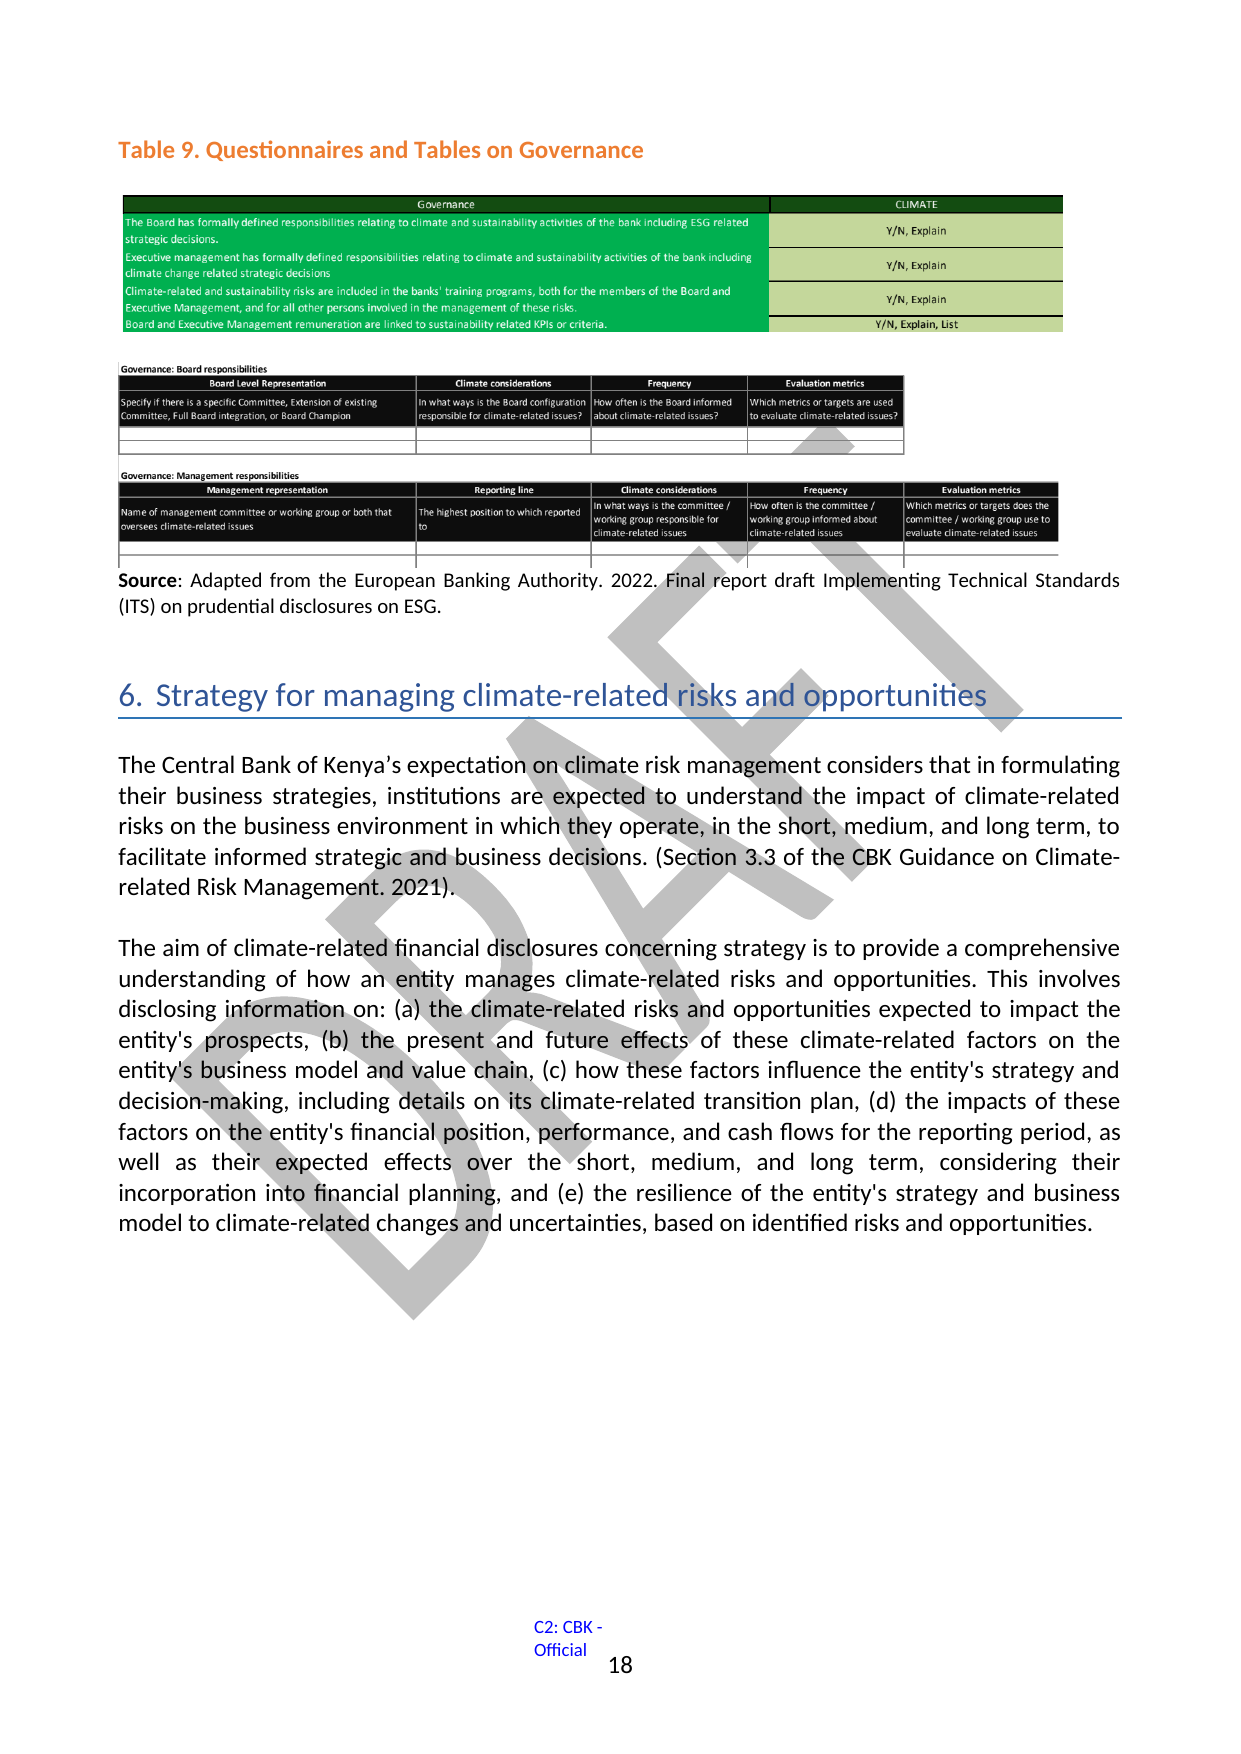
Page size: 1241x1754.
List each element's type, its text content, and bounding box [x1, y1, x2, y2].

text Table 9. Questionnaires and Tables on Governance [118, 135, 1122, 165]
text The Central Bank of Kenya’s expectation on climate risk management considers that in formulating their business strategies, institutions are expected to understand the impact of climate-related risks on the business environment in which they operate, in the short, medium, and long term, to facilitate informed strategic and business decisions. (Section 3.3 of the CBK Guidance on Climate-related Risk Management. 2021). [118, 749, 1122, 902]
subtitle Strategy for managing climate-related risks and opportunities [118, 674, 1122, 717]
text The aim of climate-related financial disclosures concerning strategy is to provide a comprehensive understanding of how an entity manages climate-related risks and opportunities. This involves disclosing information on: (a) the climate-related risks and opportunities expected to impact the entity's prospects, (b) the present and future effects of these climate-related factors on the entity's business model and value chain, (c) how these factors influence the entity's strategy and decision-making, including details on its climate-related transition plan, (d) the impacts of these factors on the entity's financial position, performance, and cash flows for the reporting period, as well as their expected effects over the short, medium, and long term, considering their incorporation into financial planning, and (e) the resilience of the entity's strategy and business model to climate-related changes and uncertainties, based on identified risks and opportunities. [118, 932, 1122, 1238]
text Source: Adapted from the European Banking Authority. 2022. Final report draft Implementing Technical Standards (ITS) on prudential disclosures on ESG. [118, 568, 1122, 618]
